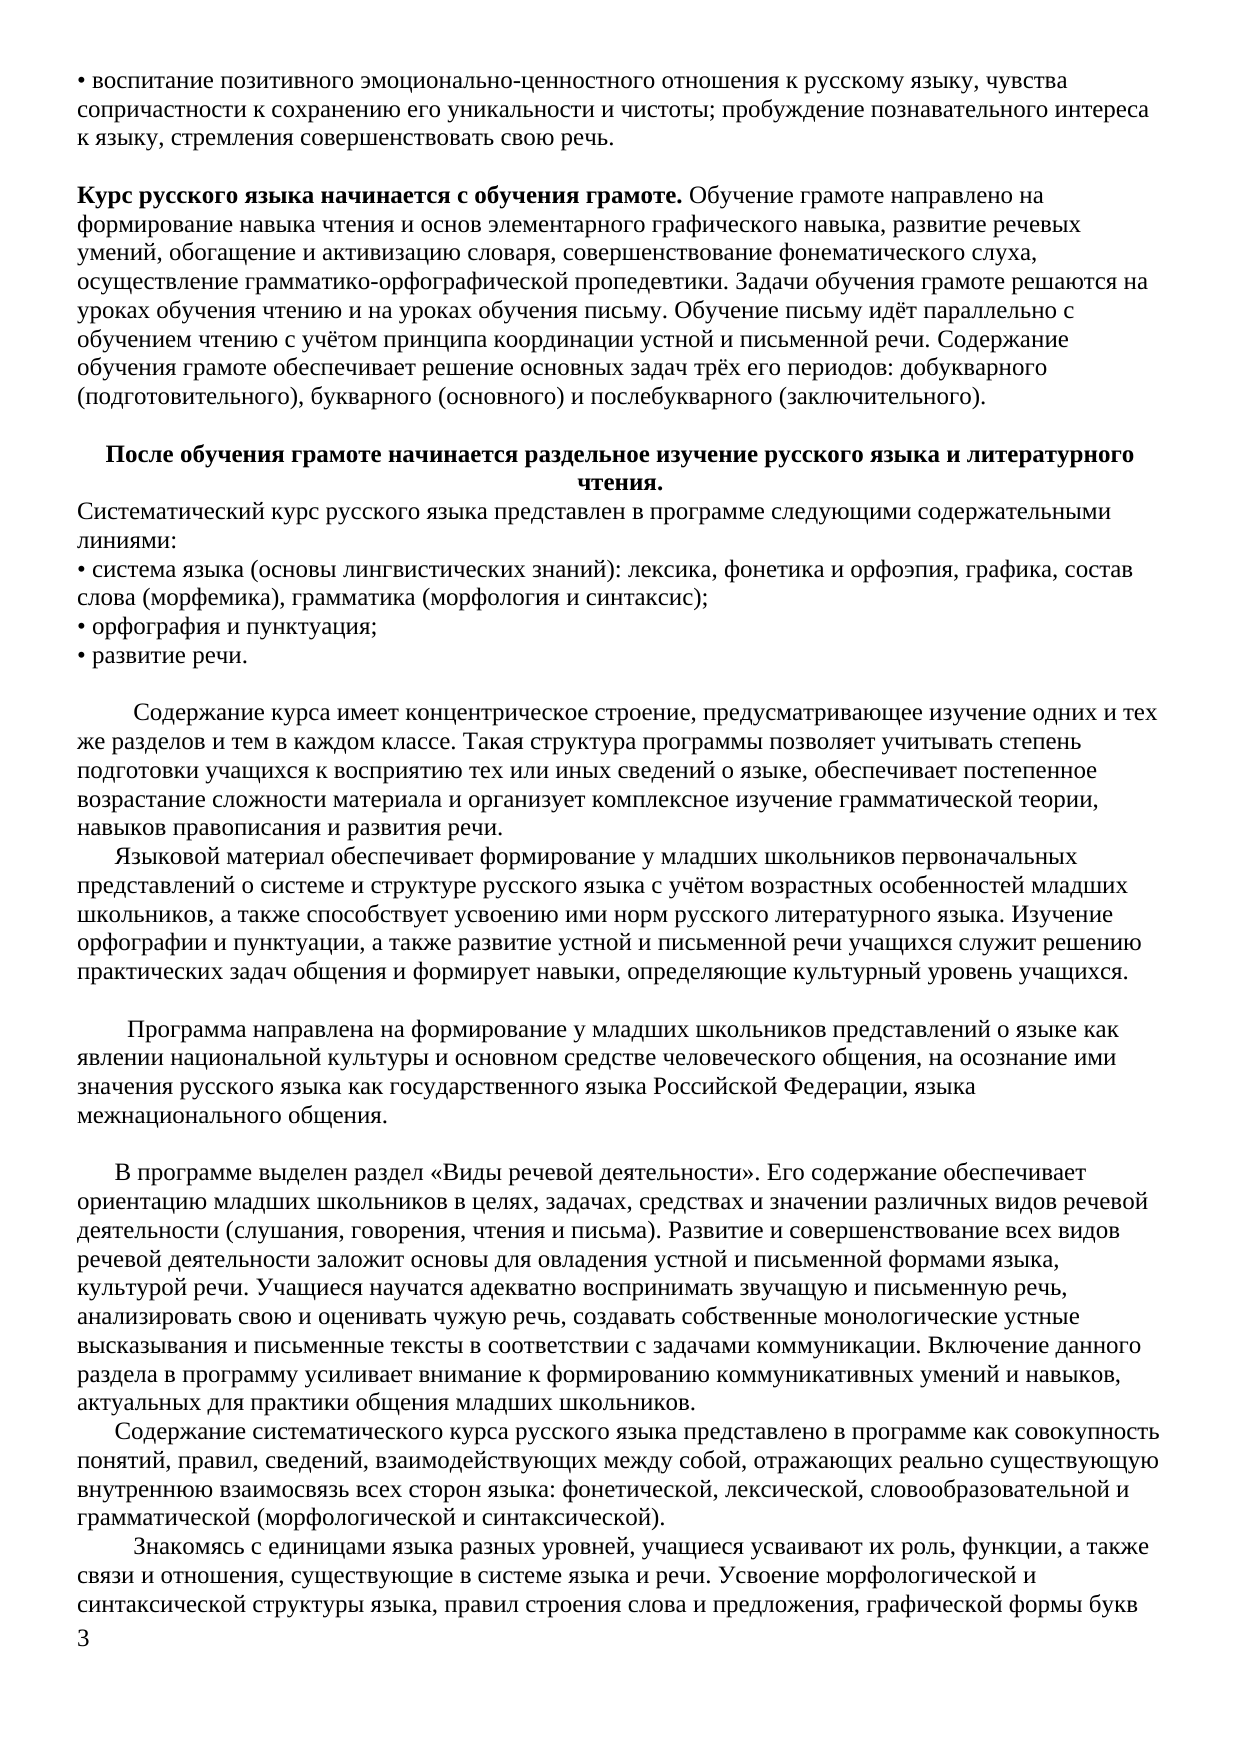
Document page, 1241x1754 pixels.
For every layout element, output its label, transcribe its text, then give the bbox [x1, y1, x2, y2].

text • воспитание позитивного эмоционально-ценностного отношения к русскому языку, чувства сопричастности к сохранению его уникальности и чистоты; пробуждение познавательного интереса к языку, стремления совершенствовать свою речь. [77, 65, 1163, 151]
text • орфография и пунктуация; [77, 611, 1163, 640]
text Содержание курса имеет концентрическое строение, предусматривающее изучение одних и тех же разделов и тем в каждом классе. Такая структура программы позволяет учитывать степень подготовки учащихся к восприятию тех или иных сведений о языке, обеспечивает постепенное возрастание сложности материала и организует комплексное изучение грамматической теории, навыков правописания и развития речи. [77, 697, 1163, 841]
text Курс русского языка начинается с обучения грамоте. Обучение грамоте направлено на формирование навыка чтения и основ элементарного графического навыка, развитие речевых умений, обогащение и активизацию словаря, совершенствование фонематического слуха, осуществление грамматико-орфографической пропедевтики. Задачи обучения грамоте решаются на уроках обучения чтению и на уроках обучения письму. Обучение письму идёт параллельно с обучением чтению с учётом принципа координации устной и письменной речи. Содержание обучения грамоте обеспечивает решение основных задач трёх его периодов: добукварного (подготовительного), букварного (основного) и послебукварного (заключительного). [77, 180, 1163, 410]
text Систематический курс русского языка представлен в программе следующими содержательными линиями: [77, 496, 1163, 554]
text • развитие речи. [77, 640, 1163, 669]
text Программа направлена на формирование у младших школьников представлений о языке как явлении национальной культуры и основном средстве человеческого общения, на осознание ими значения русского языка как государственного языка Российской Федерации, языка межнационального общения. [77, 1014, 1163, 1129]
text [77, 1531, 1163, 1617]
text Языковой материал обеспечивает формирование у младших школьников первоначальных представлений о системе и структуре русского языка с учётом возрастных особенностей младших школьников, а также способствует усвоению ими норм русского литературного языка. Изучение орфографии и пунктуации, а также развитие устной и письменной речи учащихся служит решению практических задач общения и формирует навыки, определяющие культурный уровень учащихся. [77, 841, 1163, 985]
text После обучения грамоте начинается раздельное изучение русского языка и литературного чтения. [77, 439, 1163, 496]
text В программе выделен раздел «Виды речевой деятельности». Его содержание обеспечивает ориентацию младших школьников в целях, задачах, средствах и значении различных видов речевой деятельности (слушания, говорения, чтения и письма). Развитие и совершенствование всех видов речевой деятельности заложит основы для овладения устной и письменной формами языка, культурой речи. Учащиеся научатся адекватно воспринимать звучащую и письменную речь, анализировать свою и оценивать чужую речь, создавать собственные монологические устные высказывания и письменные тексты в соответствии с задачами коммуникации. Включение данного раздела в программу усиливает внимание к формированию коммуникативных умений и навыков, актуальных для практики общения младших школьников. [77, 1157, 1163, 1416]
text Содержание систематического курса русского языка представлено в программе как совокупность понятий, правил, сведений, взаимодействующих между собой, отражающих реально существующую внутреннюю взаимосвязь всех сторон языка: фонетической, лексической, словообразовательной и грамматической (морфологической и синтаксической). [77, 1416, 1163, 1531]
text • система языка (основы лингвистических знаний): лексика, фонетика и орфоэпия, графика, состав слова (морфемика), грамматика (морфология и синтаксис); [77, 554, 1163, 611]
